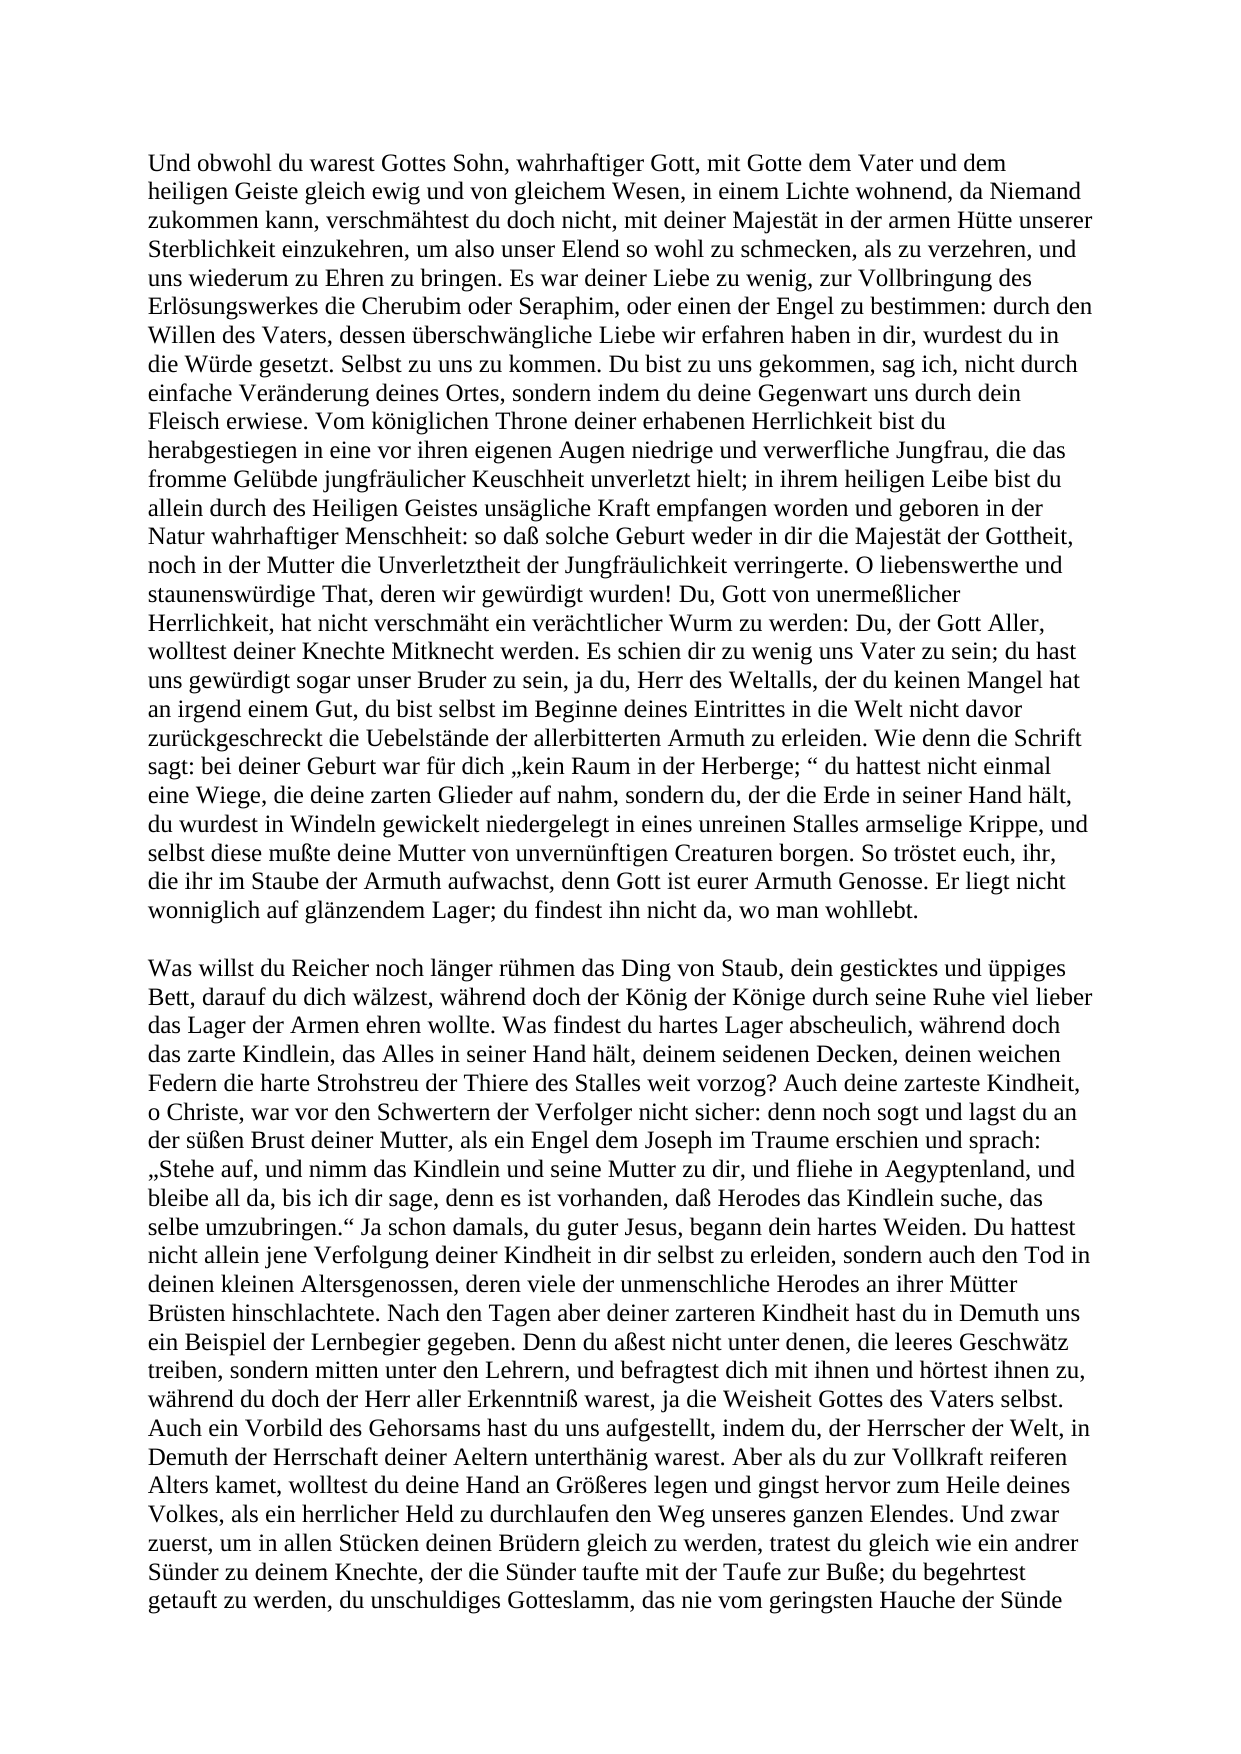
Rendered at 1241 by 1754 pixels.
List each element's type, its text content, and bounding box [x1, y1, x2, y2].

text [148, 953, 1093, 1614]
text Und obwohl du warest Gottes Sohn, wahrhaftiger Gott, mit Gotte dem Vater und dem heiligen Geiste gleich ewig und von gleichem Wesen, in einem Lichte wohnend, da Niemand zukommen kann, verschmähtest du doch nicht, mit deiner Majestät in der armen Hütte unserer Sterblichkeit einzukehren, um also unser Elend so wohl zu schmecken, als zu verzehren, und uns wiederum zu Ehren zu bringen. Es war deiner Liebe zu wenig, zur Vollbringung des Erlösungswerkes die Cherubim oder Seraphim, oder einen der Engel zu bestimmen: durch den Willen des Vaters, dessen überschwängliche Liebe wir erfahren haben in dir, wurdest du in die Würde gesetzt. Selbst zu uns zu kommen. Du bist zu uns gekommen, sag ich, nicht durch einfache Veränderung deines Ortes, sondern indem du deine Gegenwart uns durch dein Fleisch erwiese. Vom königlichen Throne deiner erhabenen Herrlichkeit bist du herabgestiegen in eine vor ihren eigenen Augen niedrige und verwerfliche Jungfrau, die das fromme Gelübde jungfräulicher Keuschheit unverletzt hielt; in ihrem heiligen Leibe bist du allein durch des Heiligen Geistes unsägliche Kraft empfangen worden und geboren in der Natur wahrhaftiger Menschheit: so daß solche Geburt weder in dir die Majestät der Gottheit, noch in der Mutter die Unverletztheit der Jungfräulichkeit verringerte. O liebenswerthe und staunenswürdige That, deren wir gewürdigt wurden! Du, Gott von unermeßlicher Herrlichkeit, hat nicht verschmäht ein verächtlicher Wurm zu werden: Du, der Gott Aller, wolltest deiner Knechte Mitknecht werden. Es schien dir zu wenig uns Vater zu sein; du hast uns gewürdigt sogar unser Bruder zu sein, ja du, Herr des Weltalls, der du keinen Mangel hat an irgend einem Gut, du bist selbst im Beginne deines Eintrittes in die Welt nicht davor zurückgeschreckt die Uebelstände der allerbitterten Armuth zu erleiden. Wie denn die Schrift sagt: bei deiner Geburt war für dich „kein Raum in der Herberge; “ du hattest nicht einmal eine Wiege, die deine zarten Glieder auf nahm, sondern du, der die Erde in seiner Hand hält, du wurdest in Windeln gewickelt niedergelegt in eines unreinen Stalles armselige Krippe, und selbst diese mußte deine Mutter von unvernünftigen Creaturen borgen. So tröstet euch, ihr, die ihr im Staube der Armuth aufwachst, denn Gott ist eurer Armuth Genosse. Er liegt nicht wonniglich auf glänzendem Lager; du findest ihn nicht da, wo man wohllebt. [148, 148, 1093, 924]
